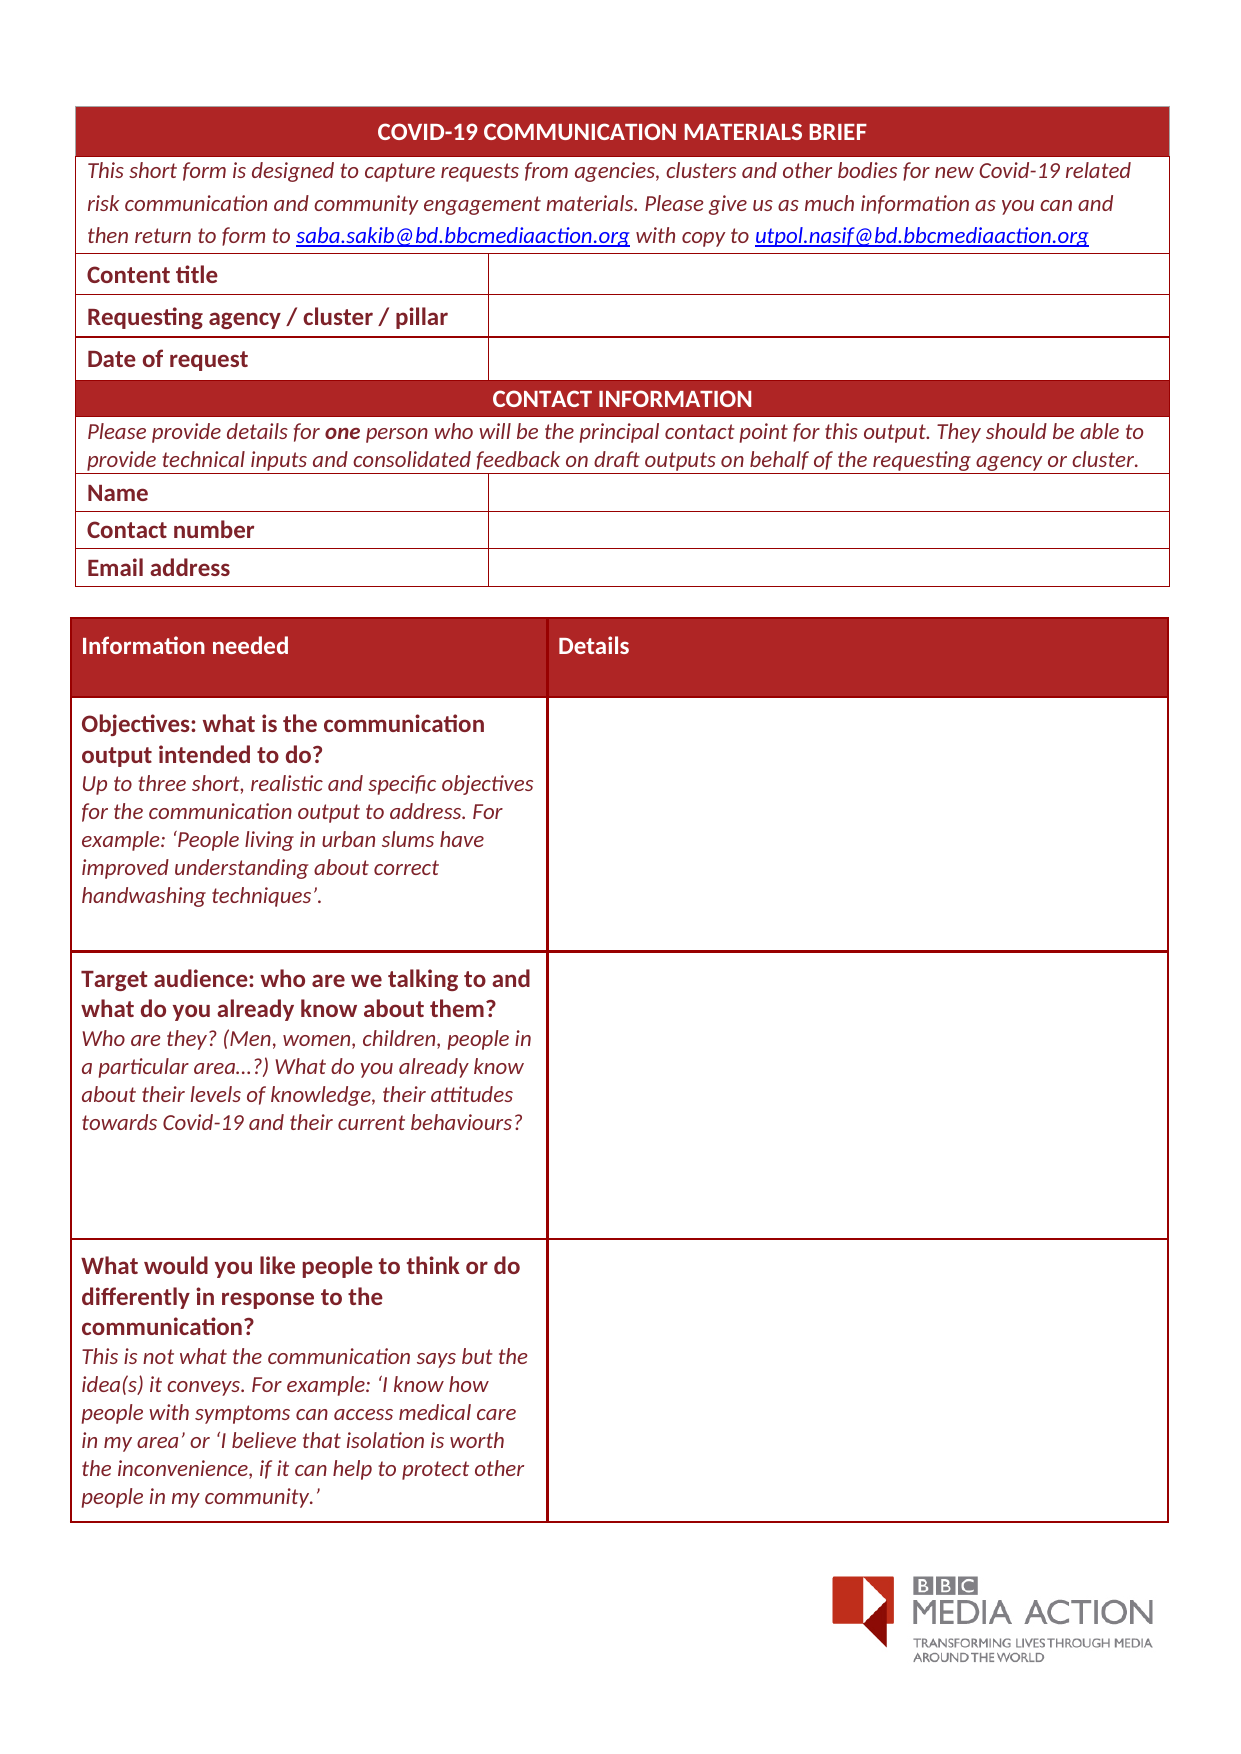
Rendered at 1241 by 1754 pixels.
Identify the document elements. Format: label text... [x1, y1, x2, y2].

table_cell Objectives: what is the communication output intended to do? Up to three short, realistic and specific objectives for the communication output to address. For example: ‘People living in urban slums have improved understanding about correct handwashing techniques’. [72, 698, 546, 950]
table_cell Date of request [76, 338, 488, 380]
table_cell Target audience: who are we talking to and what do you already know about them? Who are they? (Men, women, children, people in a particular area…?) What do you already know about their levels of knowledge, their attitudes towards Covid-19 and their current behaviours? [72, 953, 546, 1238]
table_cell Contact number [76, 512, 488, 548]
table_cell This short form is designed to capture requests from agencies, clusters and other bodies for new Covid-19 related risk communication and community engagement materials. Please give us as much information as you can and then return to form to saba.sakib@bd.bbcmediaaction.org with copy to utpol.nasif@bd.bbcmediaaction.org [76, 157, 1169, 253]
table_cell [489, 549, 1169, 586]
table_cell Content title [76, 254, 488, 294]
table_header Information needed [72, 619, 546, 696]
table_cell Please provide details for one person who will be the principal contact point for this output. They should be able to provide technical inputs and consolidated feedback on draft outputs on behalf of the requesting agency or cluster. [76, 417, 1169, 473]
table_header COVID-19 COMMUNICATION MATERIALS BRIEF [76, 107, 1169, 156]
table_cell What would you like people to think or do differently in response to the communication? This is not what the communication says but the idea(s) it conveys. For example: ‘I know how people with symptoms can access medical care in my area’ or ‘I believe that isolation is worth the inconvenience, if it can help to protect other people in my community.’ [72, 1240, 546, 1521]
table_header Details [549, 619, 1167, 696]
table_cell [549, 953, 1167, 1238]
table_cell [549, 698, 1167, 950]
table_cell Requesting agency / cluster / pillar [76, 295, 488, 336]
table_cell [489, 474, 1169, 511]
picture [817, 1563, 1166, 1679]
table_cell Email address [76, 549, 488, 586]
table_cell [489, 338, 1169, 380]
table_cell [489, 295, 1169, 336]
table_cell [549, 1240, 1167, 1521]
table_cell Name [76, 474, 488, 511]
table_cell [489, 512, 1169, 548]
table_cell [489, 254, 1169, 294]
table_cell CONTACT INFORMATION [76, 381, 1169, 416]
